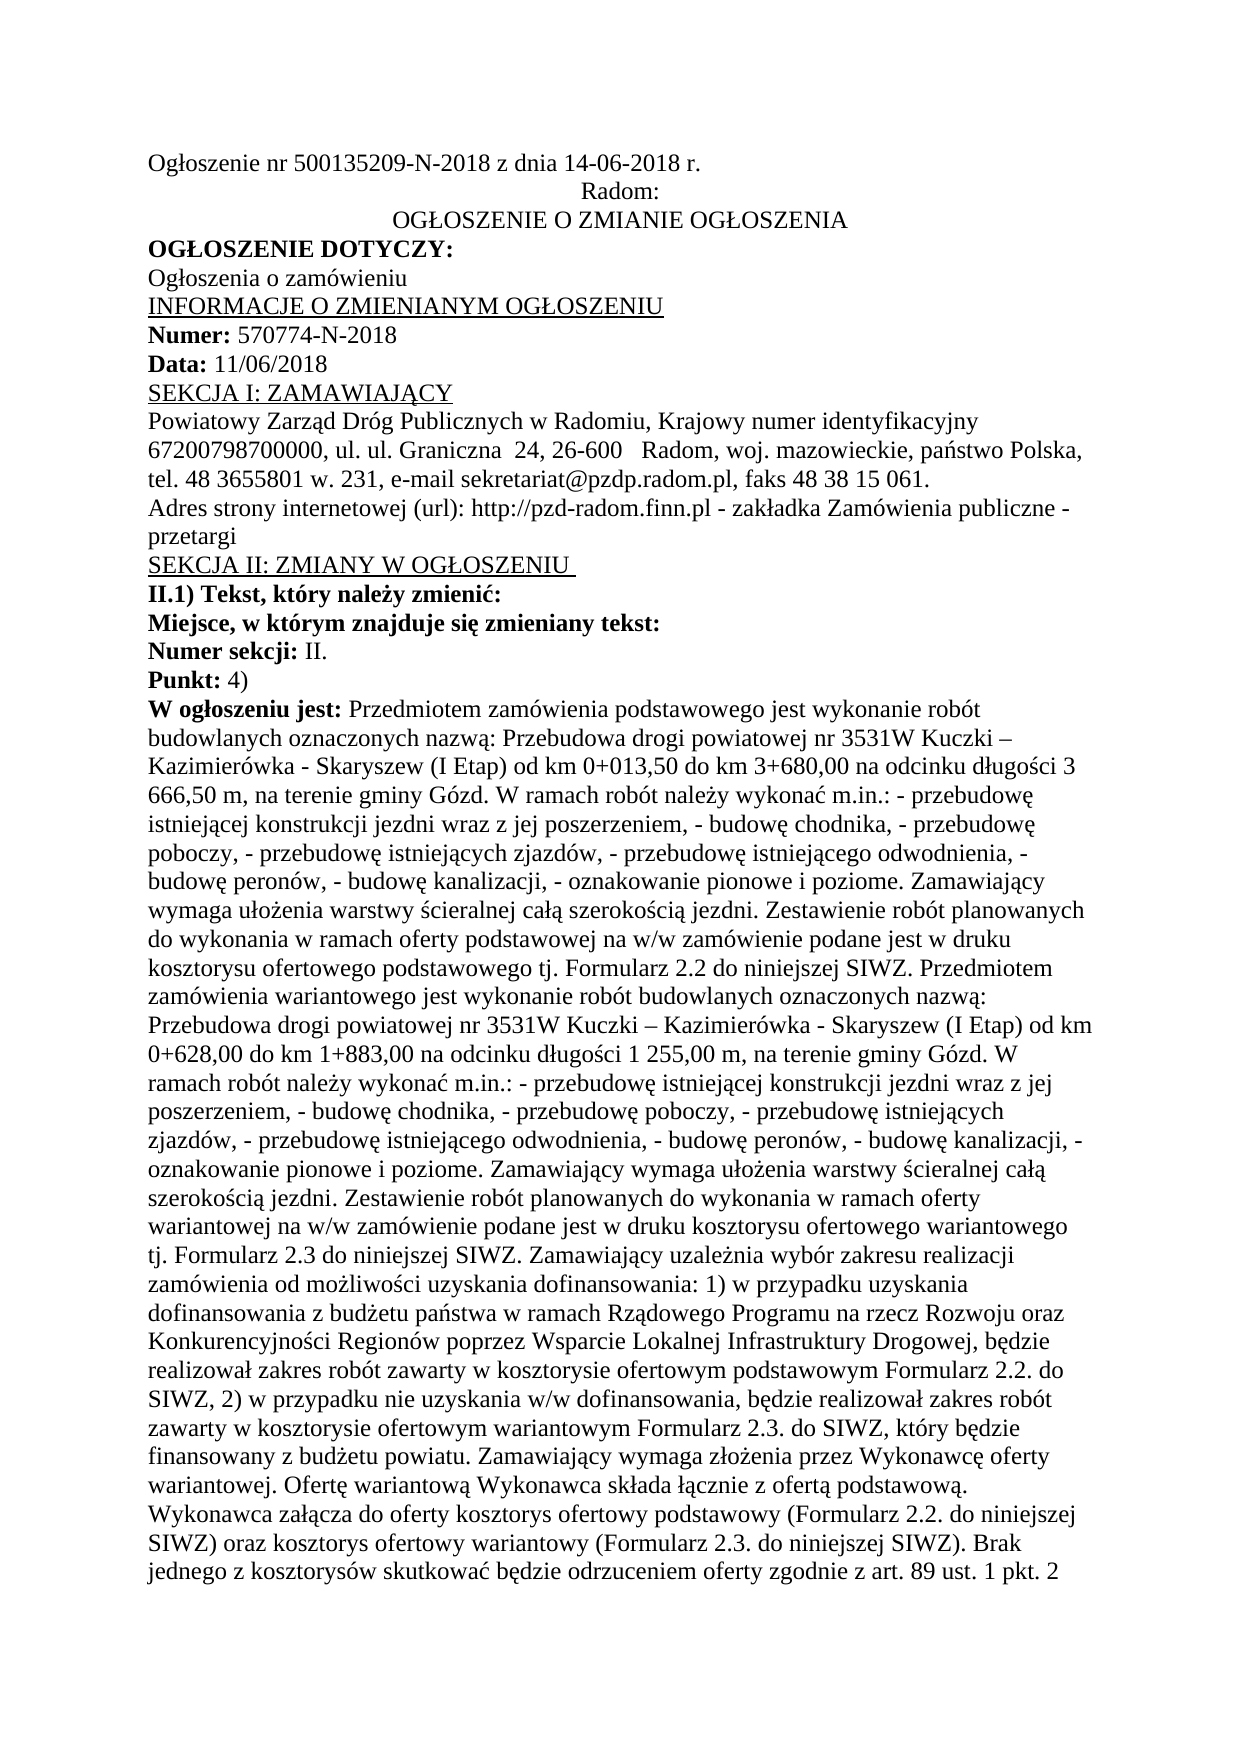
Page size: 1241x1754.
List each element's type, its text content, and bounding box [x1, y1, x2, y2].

text OGŁOSZENIE DOTYCZY: [148, 234, 1093, 263]
text Ogłoszenia o zamówieniu [148, 263, 1093, 291]
text Ogłoszenie nr 500135209-N-2018 z dnia 14-06-2018 r. [148, 148, 1093, 176]
text Numer: 570774-N-2018 Data: 11/06/2018 [148, 320, 1093, 378]
text Powiatowy Zarząd Dróg Publicznych w Radomiu, Krajowy numer identyfikacyjny 67200798700000, ul. ul. Graniczna 24, 26-600 Radom, woj. mazowieckie, państwo Polska, tel. 48 3655801 w. 231, e-mail sekretariat@pzdp.radom.pl, faks 48 38 15 061. Adres strony internetowej (url): http://pzd-radom.finn.pl - zakładka Zamówienia publiczne - przetargi [148, 406, 1093, 550]
text II.1) Tekst, który należy zmienić: [148, 579, 1093, 608]
text Radom: OGŁOSZENIE O ZMIANIE OGŁOSZENIA [148, 176, 1093, 234]
text INFORMACJE O ZMIENIANYM OGŁOSZENIU [148, 291, 1093, 320]
text SEKCJA II: ZMIANY W OGŁOSZENIU [148, 550, 1093, 579]
text SEKCJA I: ZAMAWIAJĄCY [148, 378, 1093, 406]
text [148, 608, 1093, 1585]
